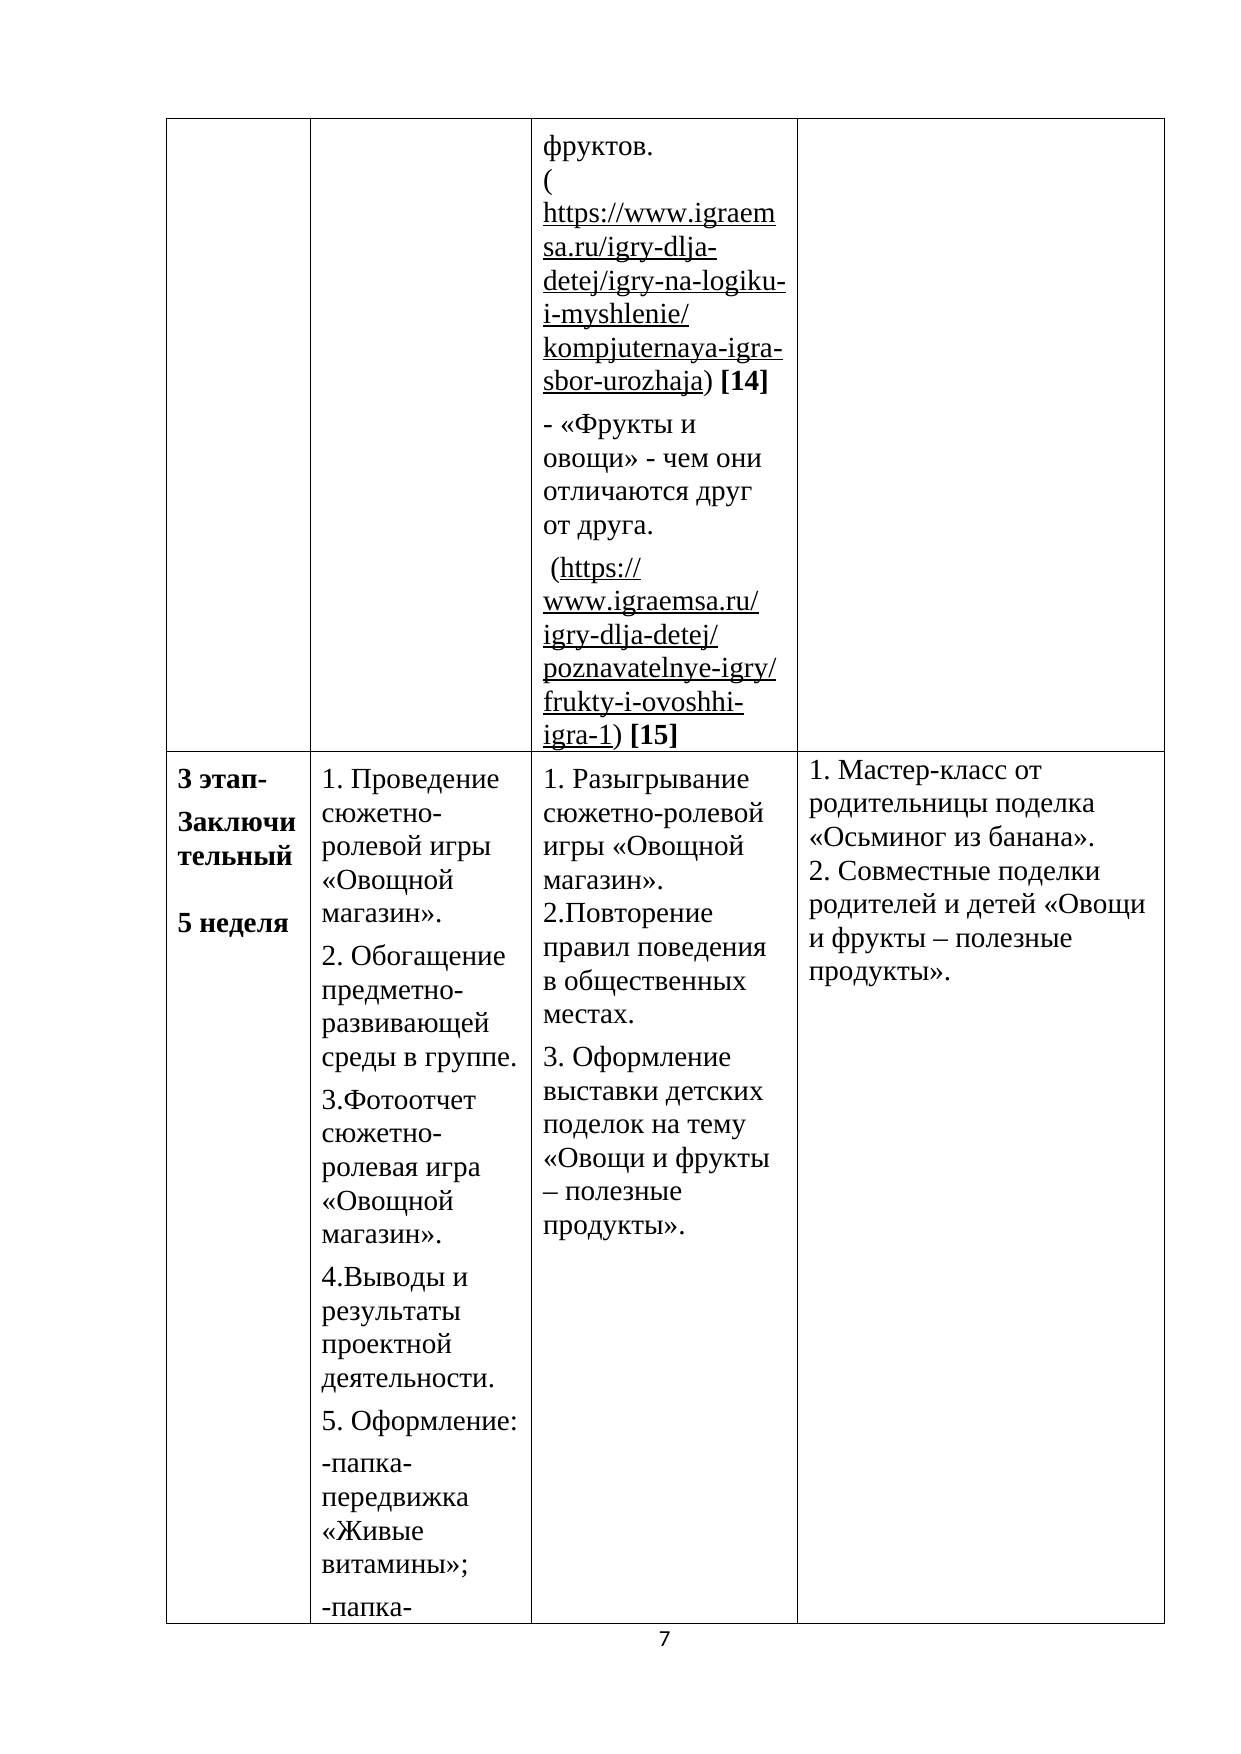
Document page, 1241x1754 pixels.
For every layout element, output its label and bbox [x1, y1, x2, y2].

table_cell [532, 752, 797, 1623]
table_cell [798, 752, 1164, 1623]
table_cell [798, 119, 1164, 751]
table_cell [311, 752, 531, 1623]
table_cell [167, 752, 310, 1623]
table_cell [532, 119, 797, 751]
table_cell [311, 119, 531, 751]
table_cell [167, 119, 310, 751]
